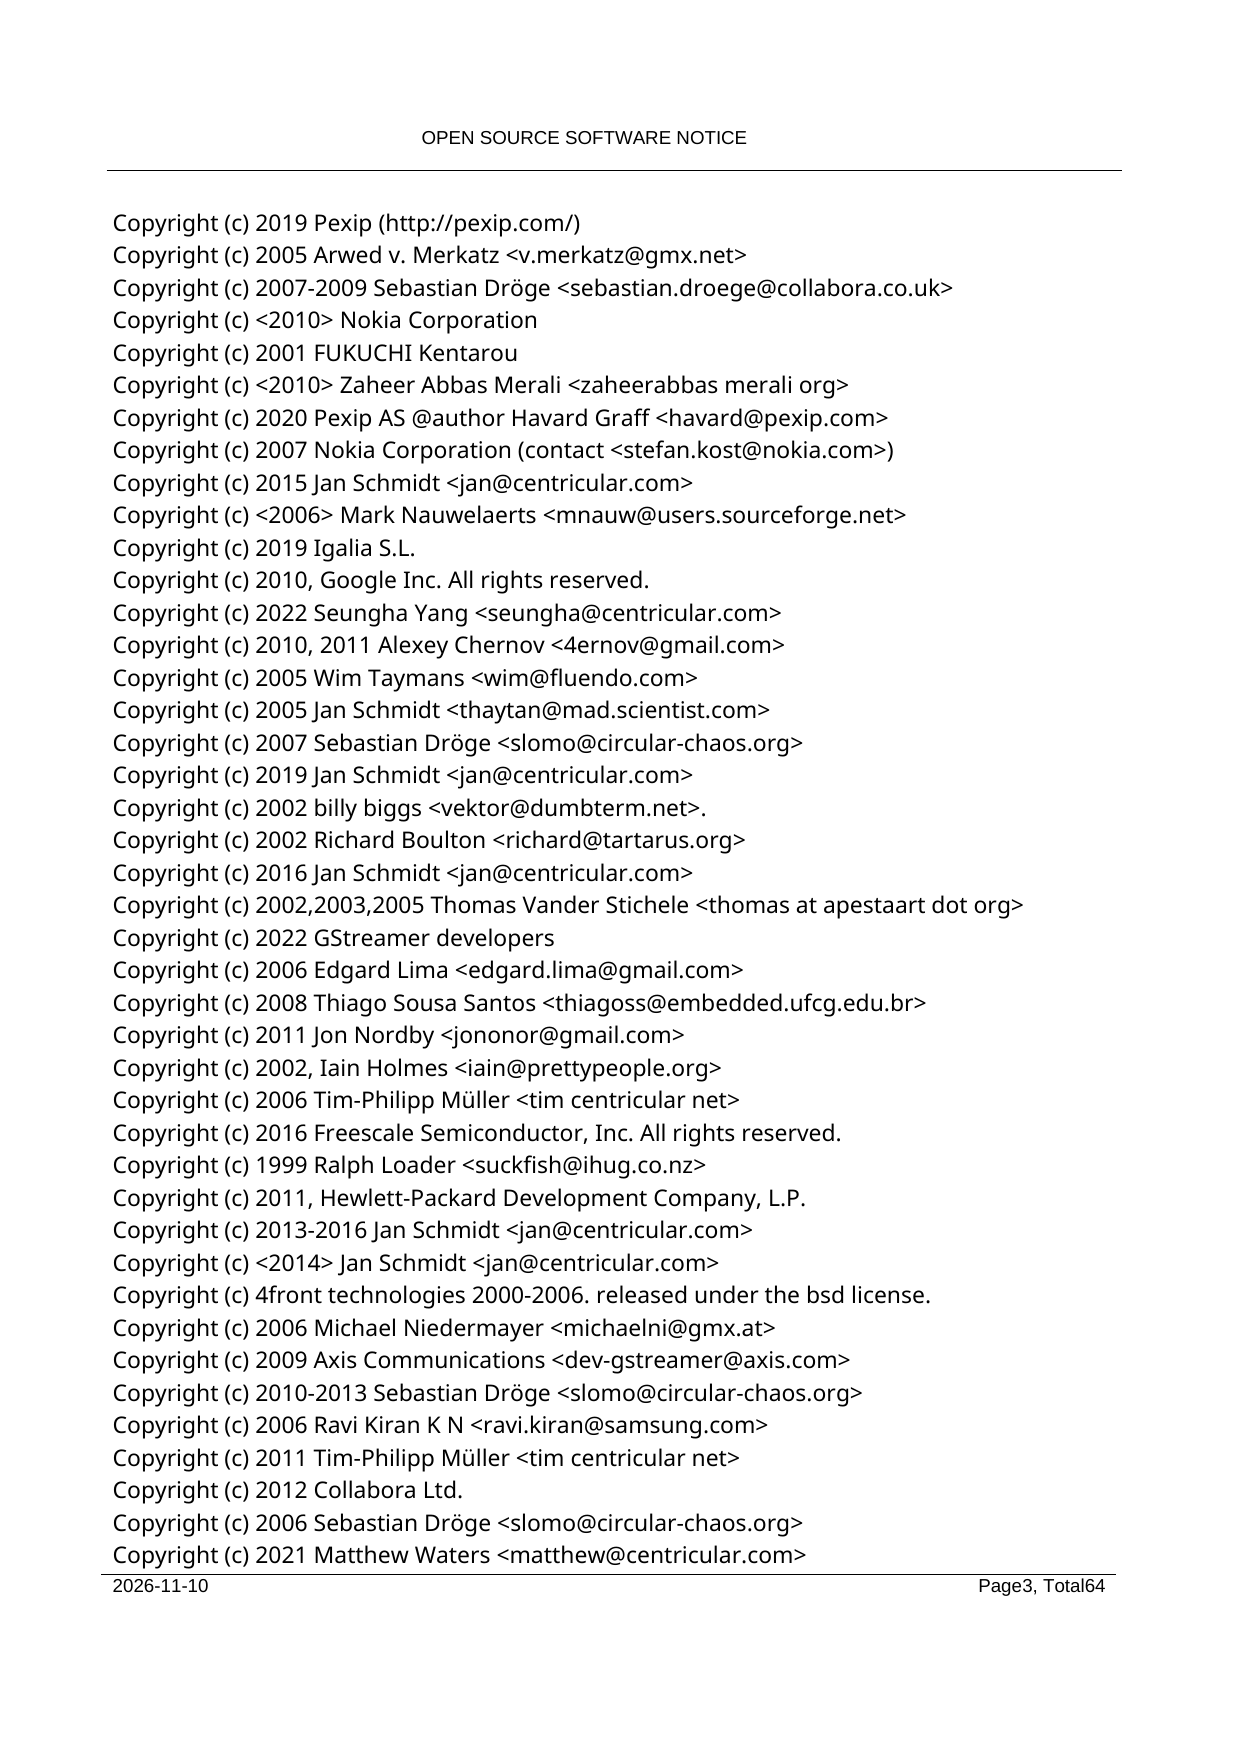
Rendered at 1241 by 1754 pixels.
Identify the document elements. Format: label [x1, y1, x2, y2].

text [112, 206, 1128, 1571]
